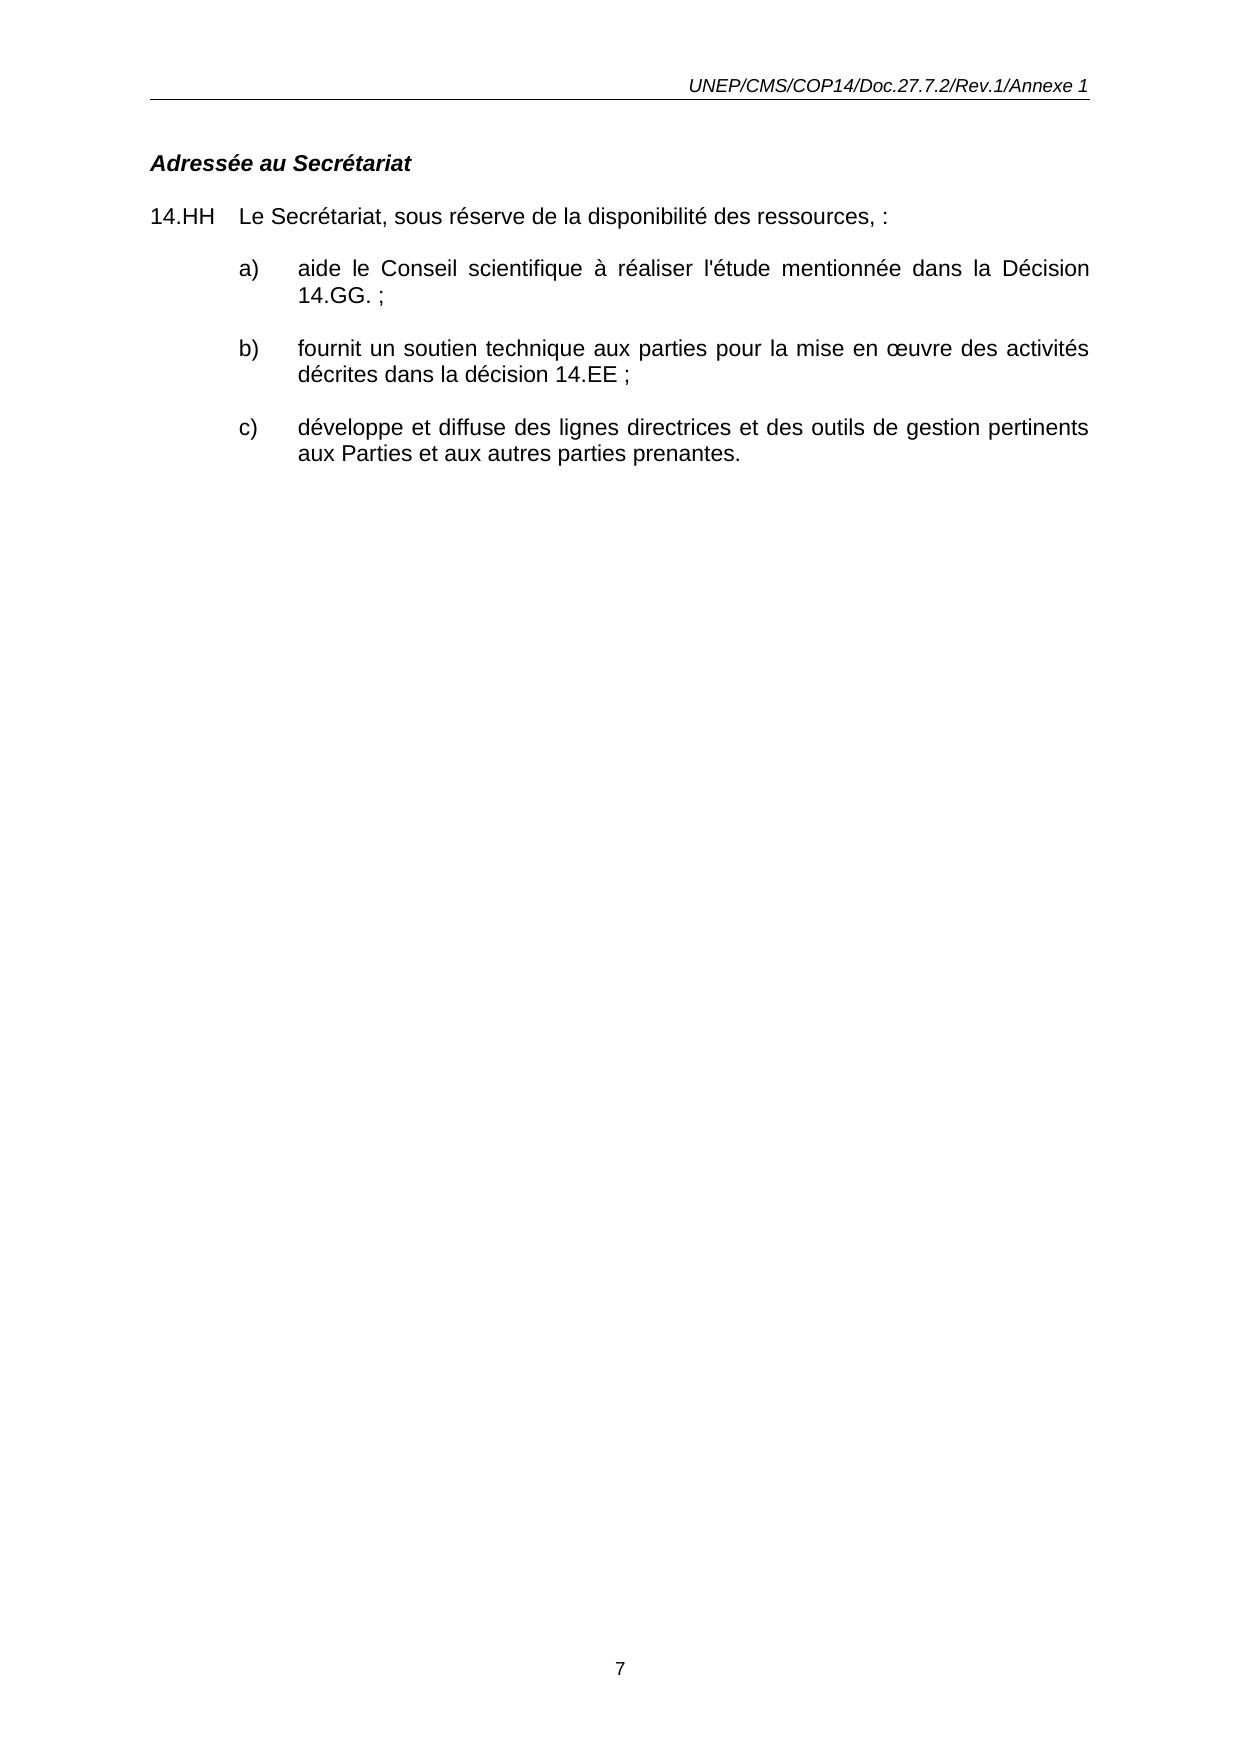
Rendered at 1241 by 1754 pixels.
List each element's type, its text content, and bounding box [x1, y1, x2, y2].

list fournit un soutien technique aux parties pour la mise en œuvre des activités décrites dans la décision 14.EE ; [239, 334, 1090, 387]
text 14.HH Le Secrétariat, sous réserve de la disponibilité des ressources, : [150, 203, 1090, 229]
list aide le Conseil scientifique à réaliser l'étude mentionnée dans la Décision 14.GG. ; [239, 255, 1090, 308]
text Adressée au Secrétariat [150, 150, 1090, 176]
list développe et diffuse des lignes directrices et des outils de gestion pertinents aux Parties et aux autres parties prenantes. [239, 413, 1090, 466]
